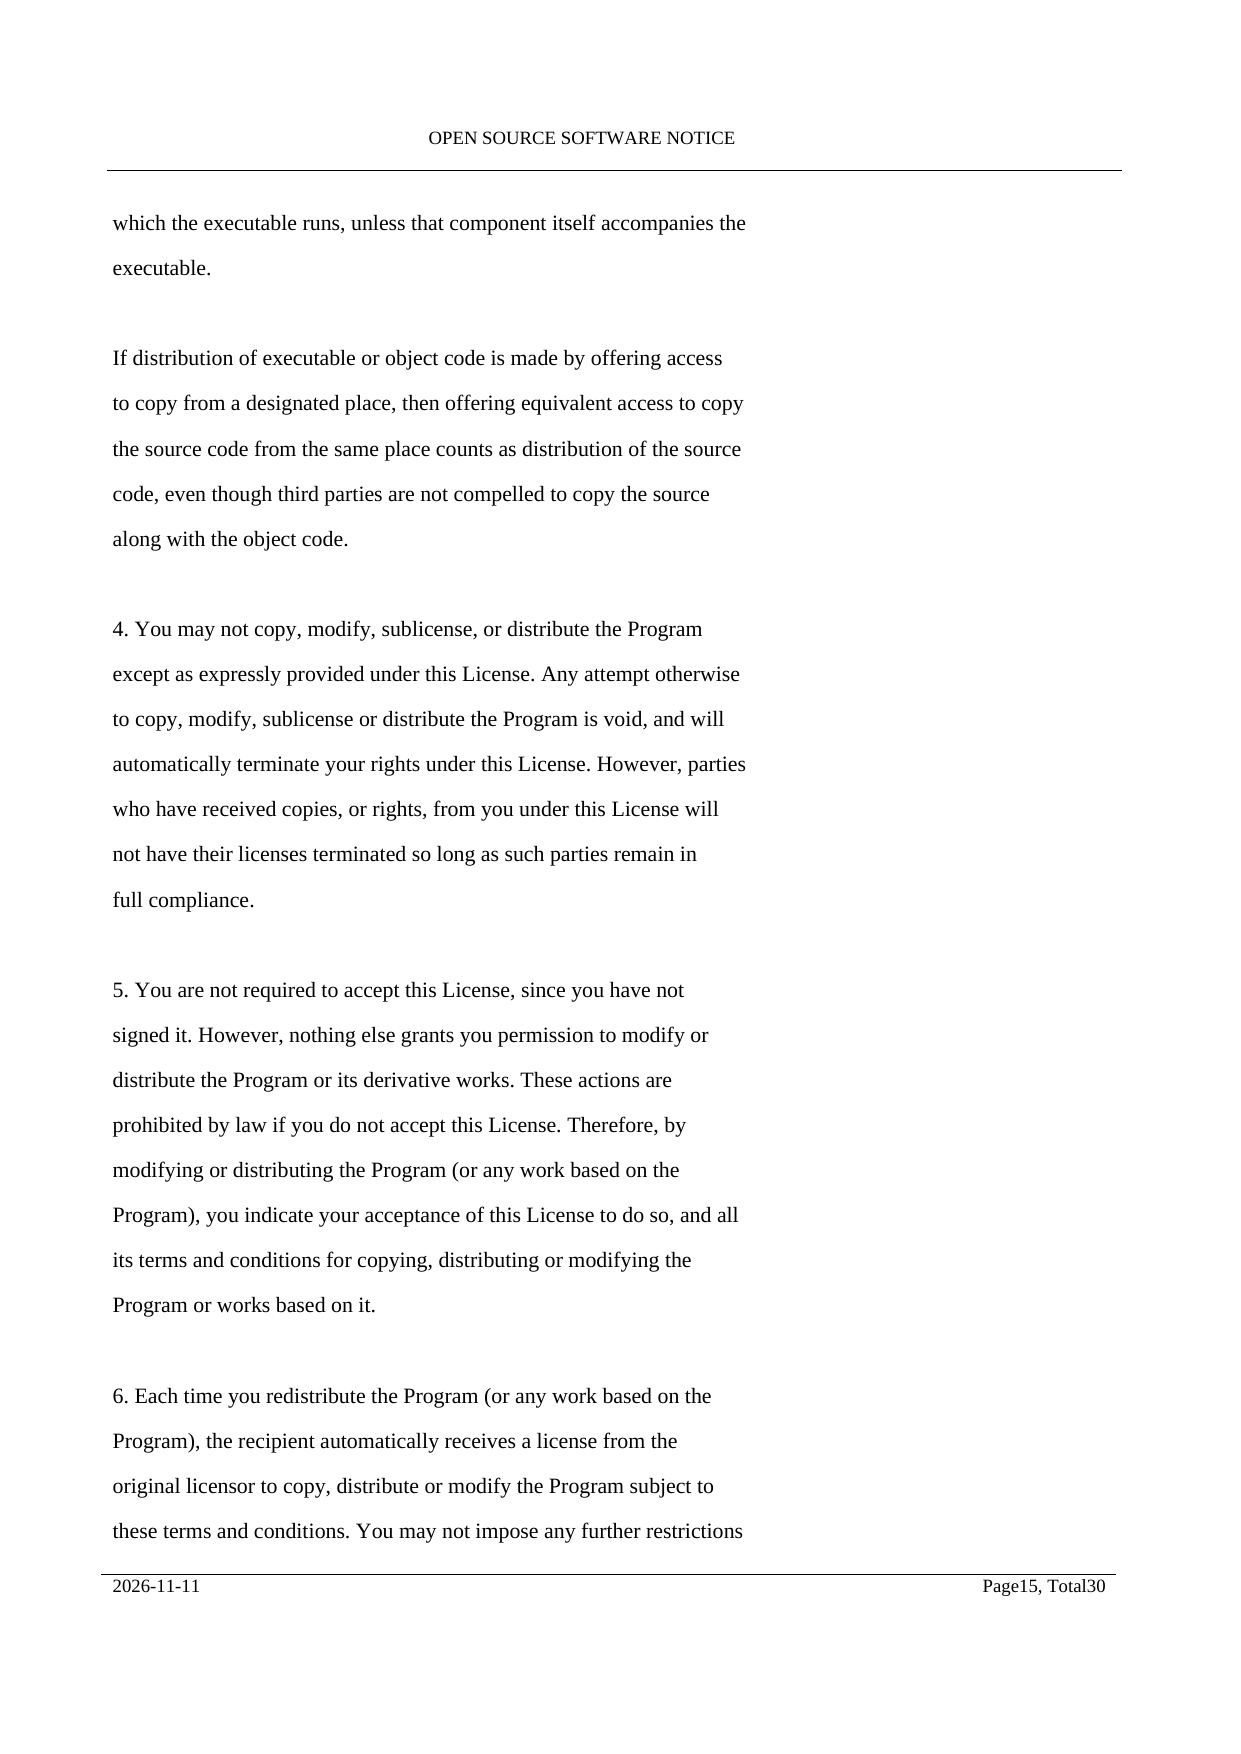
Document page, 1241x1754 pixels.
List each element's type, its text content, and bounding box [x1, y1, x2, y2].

text distribute the Program or its derivative works. These actions are [112, 1063, 1128, 1096]
text original licensor to copy, distribute or modify the Program subject to [112, 1469, 1128, 1502]
text code, even though third parties are not compelled to copy the source [112, 477, 1128, 509]
text prohibited by law if you do not accept this License. Therefore, by [112, 1108, 1128, 1141]
text 6. Each time you redistribute the Program (or any work based on the [112, 1379, 1128, 1412]
text except as expressly provided under this License. Any attempt otherwise [112, 657, 1128, 690]
text who have received copies, or rights, from you under this License will [112, 793, 1128, 825]
text executable. [112, 251, 1128, 284]
text which the executable runs, unless that component itself accompanies the [112, 206, 1128, 239]
text If distribution of executable or object code is made by offering access [112, 342, 1128, 374]
text to copy from a designated place, then offering equivalent access to copy [112, 387, 1128, 419]
text the source code from the same place counts as distribution of the source [112, 432, 1128, 464]
text Program), you indicate your acceptance of this License to do so, and all [112, 1199, 1128, 1231]
text to copy, modify, sublicense or distribute the Program is void, and will [112, 702, 1128, 735]
text 4. You may not copy, modify, sublicense, or distribute the Program [112, 612, 1128, 645]
text Program or works based on it. [112, 1289, 1128, 1321]
text Program), the recipient automatically receives a license from the [112, 1424, 1128, 1457]
text modifying or distributing the Program (or any work based on the [112, 1153, 1128, 1186]
text along with the object code. [112, 522, 1128, 554]
text full compliance. [112, 883, 1128, 915]
text its terms and conditions for copying, distributing or modifying the [112, 1244, 1128, 1276]
text these terms and conditions. You may not impose any further restrictions [112, 1514, 1128, 1547]
text 5. You are not required to accept this License, since you have not [112, 973, 1128, 1006]
text automatically terminate your rights under this License. However, parties [112, 748, 1128, 780]
text signed it. However, nothing else grants you permission to modify or [112, 1018, 1128, 1051]
text not have their licenses terminated so long as such parties remain in [112, 838, 1128, 870]
